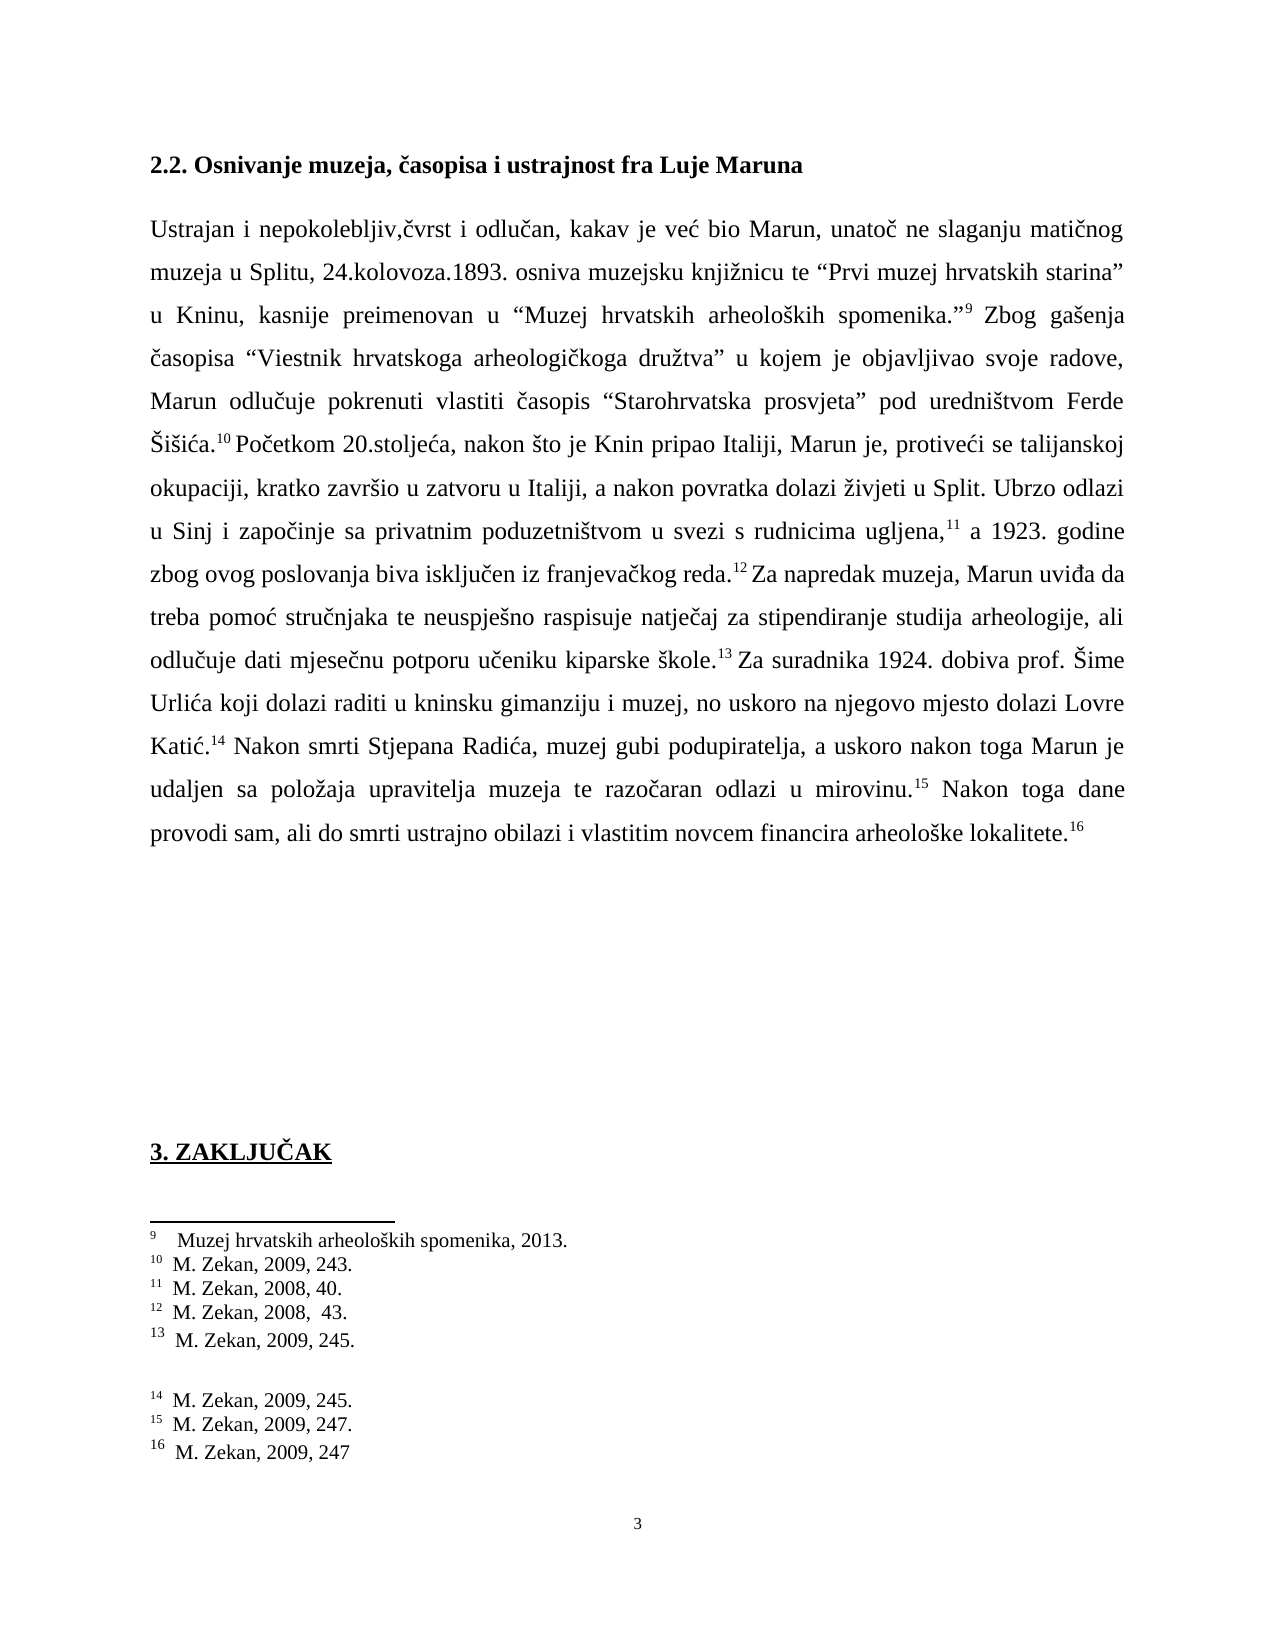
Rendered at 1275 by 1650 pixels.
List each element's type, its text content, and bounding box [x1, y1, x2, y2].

text 2.2. Osnivanje muzeja, časopisa i ustrajnost fra Luje Maruna [150, 150, 1125, 179]
text 3. ZAKLJUČAK [150, 1137, 1125, 1166]
text Ustrajan i nepokolebljiv,čvrst i odlučan, kakav je već bio Marun, unatoč ne slaganju matičnog muzeja u Splitu, 24.kolovoza.1893. osniva muzejsku knjižnicu te “Prvi muzej hrvatskih starina” u Kninu, kasnije preimenovan u “Muzej hrvatskih arheoloških spomenika.” Zbog gašenja časopisa “Viestnik hrvatskoga arheologičkoga družtva” u kojem je objavljivao svoje radove, Marun odlučuje pokrenuti vlastiti časopis “Starohrvatska prosvjeta” pod uredništvom Ferde Šišića. Početkom 20.stoljeća, nakon što je Knin pripao Italiji, Marun je, protiveći se talijanskoj okupaciji, kratko završio u zatvoru u Italiji, a nakon povratka dolazi živjeti u Split. Ubrzo odlazi u Sinj i započinje sa privatnim poduzetništvom u svezi s rudnicima ugljena, a 1923. godine zbog ovog poslovanja biva isključen iz franjevačkog reda. Za napredak muzeja, Marun uviđa da treba pomoć stručnjaka te neuspješno raspisuje natječaj za stipendiranje studija arheologije, ali odlučuje dati mjesečnu potporu učeniku kiparske škole. Za suradnika 1924. dobiva prof. Šime Urlića koji dolazi raditi u kninsku gimanziju i muzej, no uskoro na njegovo mjesto dolazi Lovre Katić. Nakon smrti Stjepana Radića, muzej gubi podupiratelja, a uskoro nakon toga Marun je udaljen sa položaja upravitelja muzeja te razočaran odlazi u mirovinu. Nakon toga dane provodi sam, ali do smrti ustrajno obilazi i vlastitim novcem financira arheološke lokalitete. [150, 214, 1125, 846]
